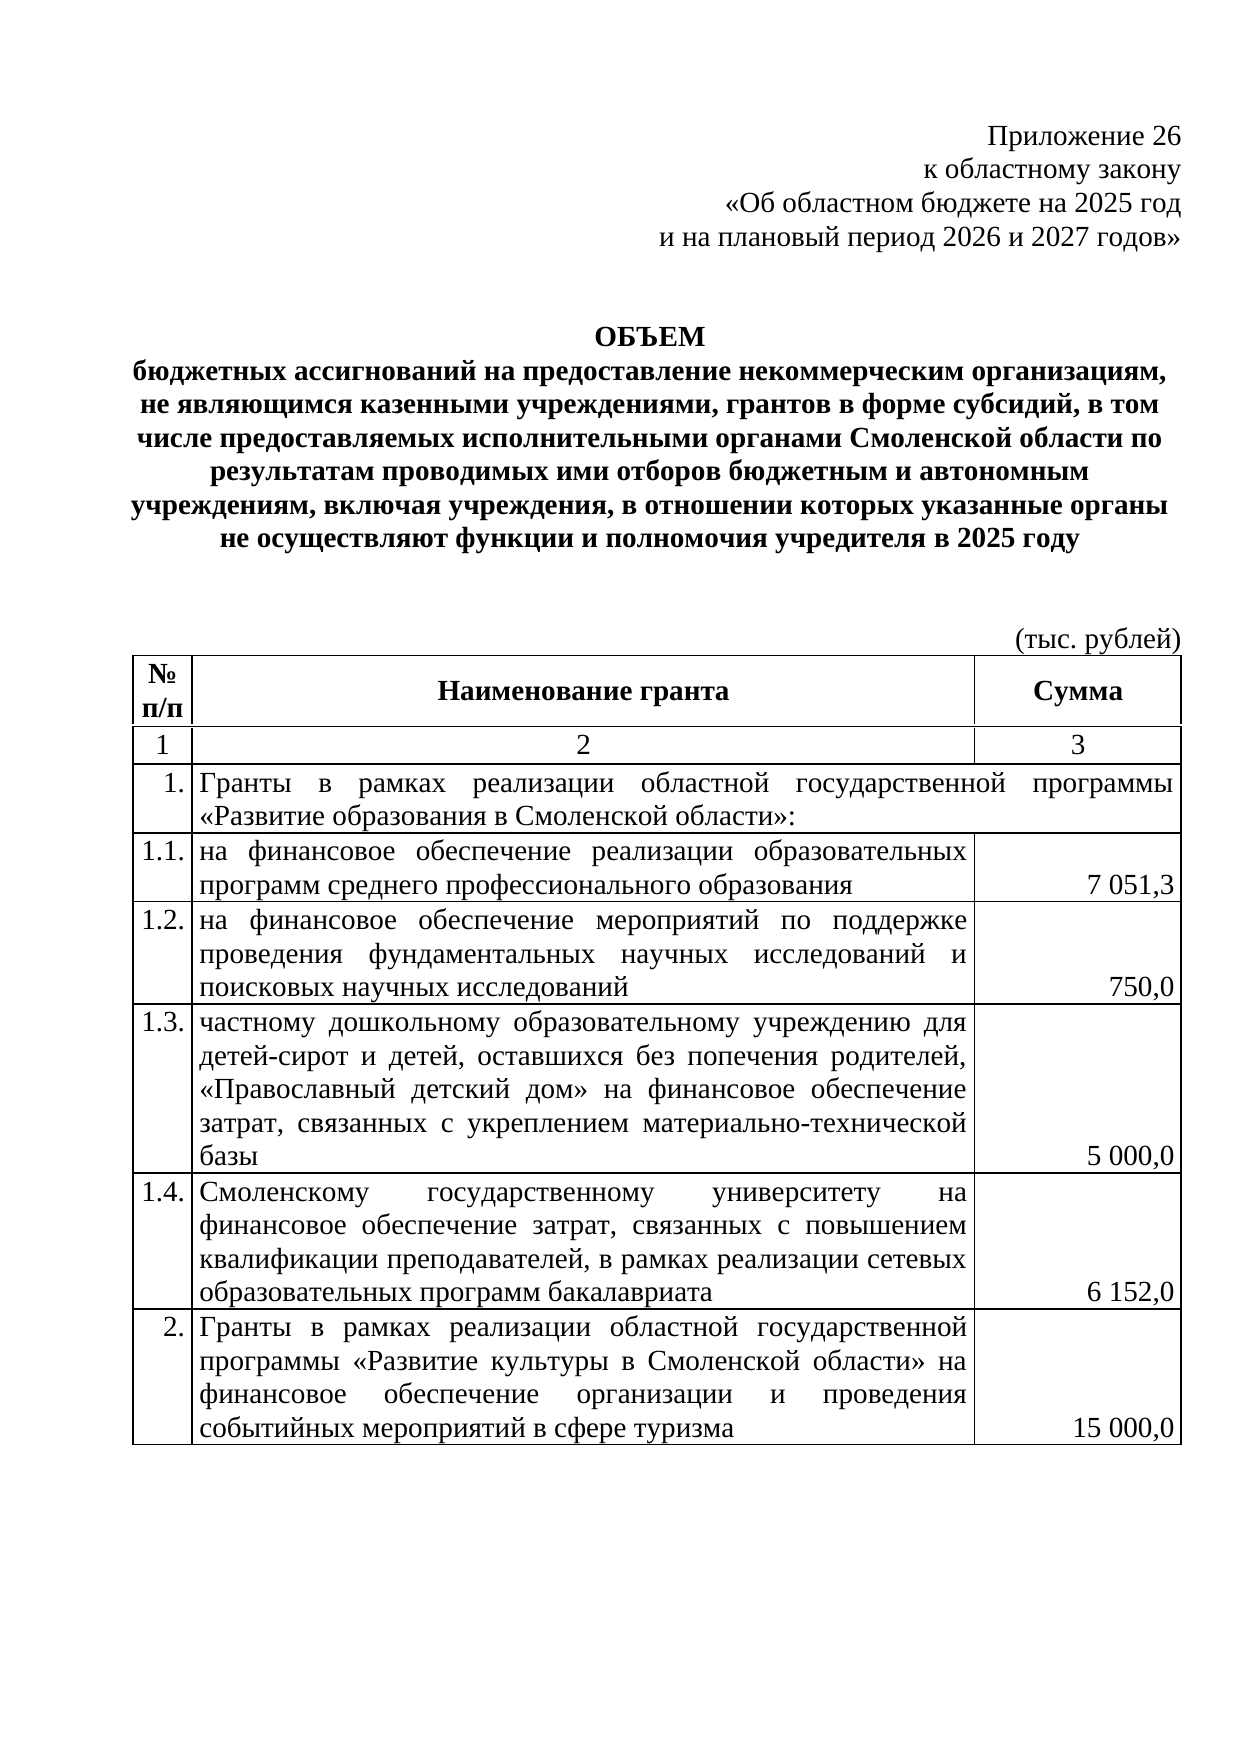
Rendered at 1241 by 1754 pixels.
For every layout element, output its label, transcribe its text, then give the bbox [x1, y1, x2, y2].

table_header Сумма [975, 656, 1180, 723]
table_cell на финансовое обеспечение мероприятий по поддержке проведения фундаментальных научных исследований и поисковых научных исследований [193, 902, 974, 1003]
table_cell 750,0 [975, 902, 1180, 1003]
table_cell Гранты в рамках реализации областной государственной программы «Развитие культуры в Смоленской области» на финансовое обеспечение организации и проведения событийных мероприятий в сфере туризма [193, 1310, 974, 1443]
table_header № п/п [134, 656, 191, 723]
text и на плановый период 2026 и 2027 годов» [118, 219, 1181, 252]
text ОБЪЕМ [118, 319, 1181, 353]
table_header 3 [975, 727, 1180, 763]
table_header 1 [134, 727, 192, 763]
table_cell 1.3. [134, 1005, 191, 1172]
table_cell 1.4. [134, 1174, 191, 1308]
table_cell 6 152,0 [975, 1174, 1180, 1308]
table_cell 2. [134, 1310, 191, 1443]
text к областному закону [118, 152, 1181, 185]
table_cell Смоленскому государственному университету на финансовое обеспечение затрат, связанных с повышением квалификации преподавателей, в рамках реализации сетевых образовательных программ бакалавриата [193, 1174, 974, 1308]
text (тыс. рублей) [118, 621, 1181, 655]
table_cell Гранты в рамках реализации областной государственной программы «Развитие образования в Смоленской области»: [193, 765, 1180, 832]
text Приложение 26 [118, 118, 1181, 152]
text «Об областном бюджете на 2025 год [118, 185, 1181, 219]
table_cell 1.2. [134, 902, 191, 1003]
table_cell на финансовое обеспечение реализации образовательных программ среднего профессионального образования [193, 834, 974, 901]
table_cell 1.1. [134, 834, 191, 901]
table_header 2 [193, 727, 974, 763]
table_cell 5 000,0 [975, 1005, 1180, 1172]
table_header Наименование гранта [193, 656, 974, 723]
table_cell 15 000,0 [975, 1310, 1180, 1443]
table_cell частному дошкольному образовательному учреждению для детей-сирот и детей, оставшихся без попечения родителей, «Православный детский дом» на финансовое обеспечение затрат, связанных с укреплением материально-технической базы [193, 1005, 974, 1172]
text бюджетных ассигнований на предоставление некоммерческим организациям, не являющимся казенными учреждениями, грантов в форме субсидий, в том числе предоставляемых исполнительными органами Смоленской области по результатам проводимых ими отборов бюджетным и автономным учреждениям, включая учреждения, в отношении которых указанные органы не осуществляют функции и полномочия учредителя в 2025 году [118, 353, 1181, 554]
table_cell 7 051,3 [975, 834, 1180, 901]
table_cell 1. [134, 765, 191, 832]
